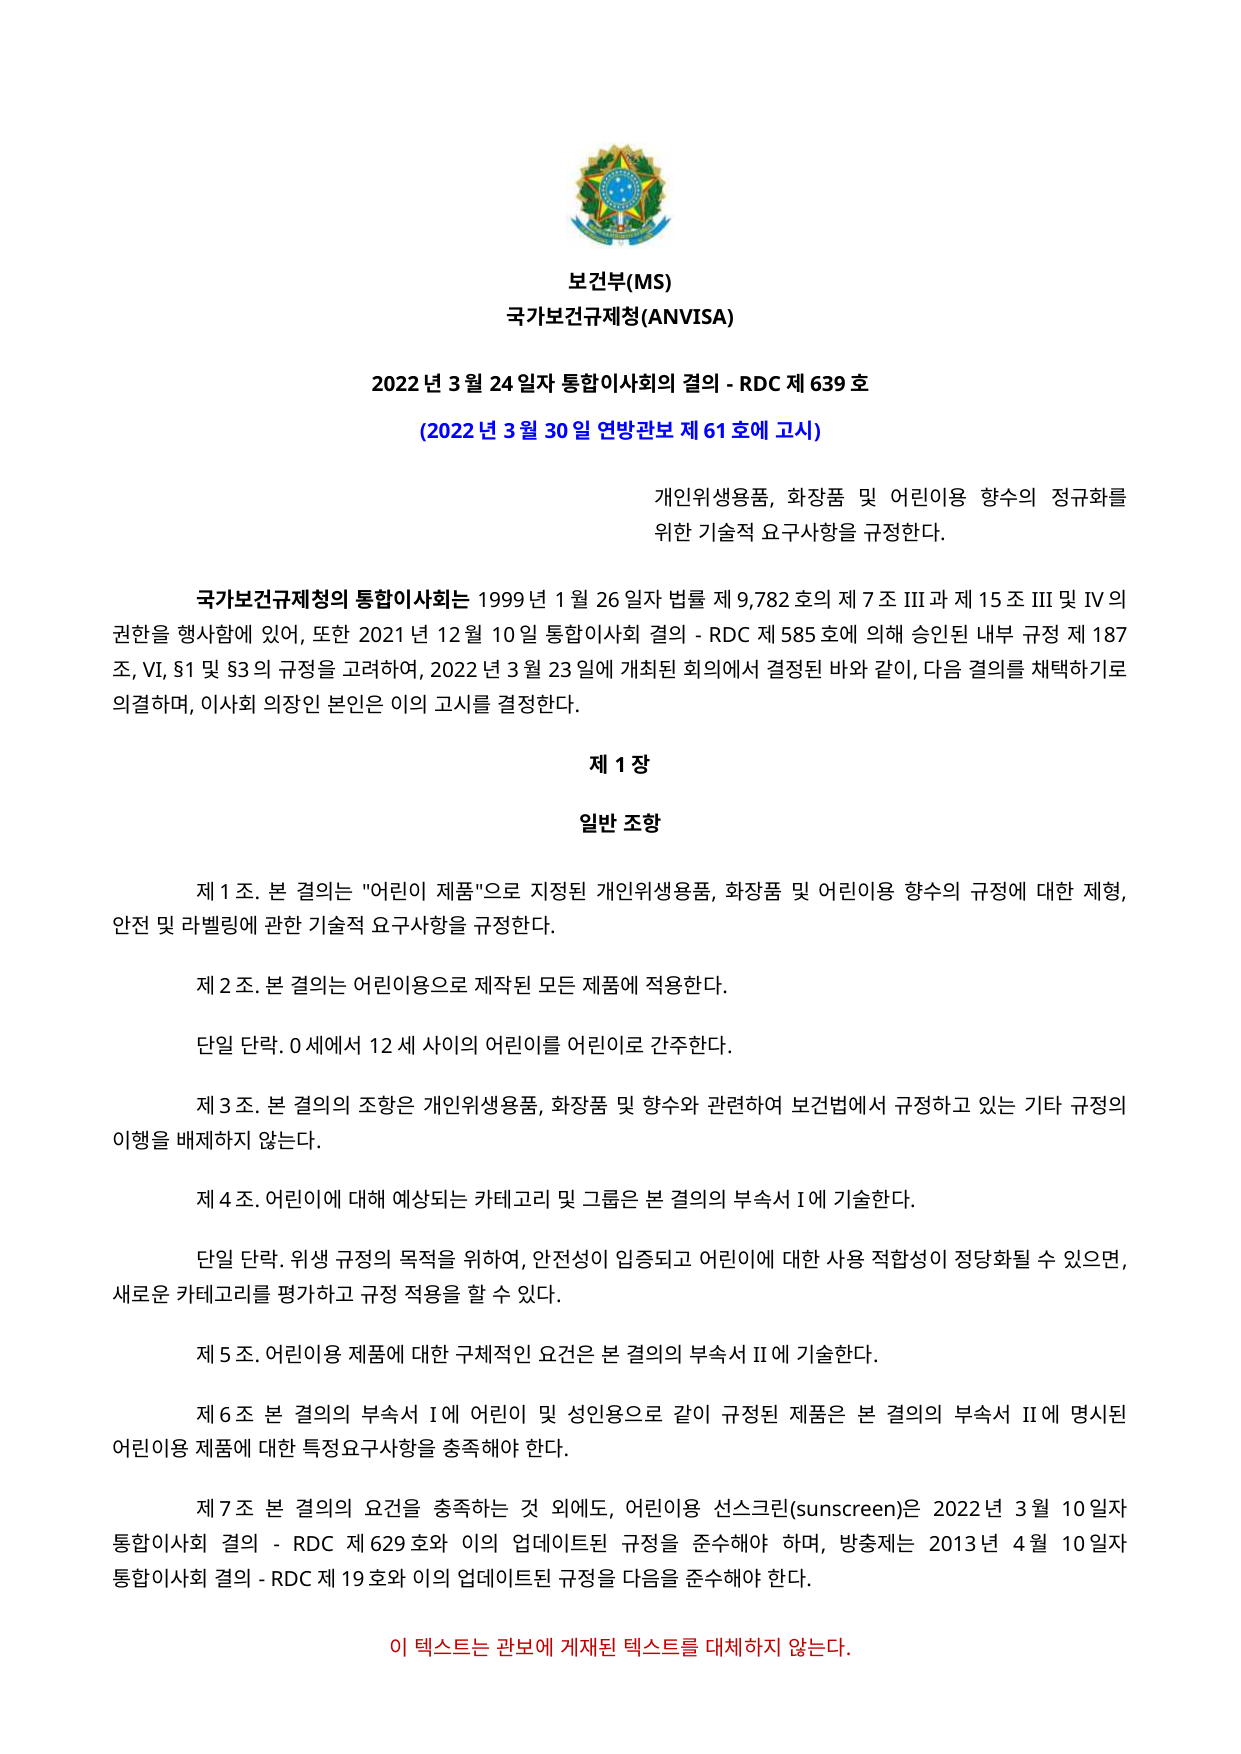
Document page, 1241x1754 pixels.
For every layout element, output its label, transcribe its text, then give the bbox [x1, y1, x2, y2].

text 제7조 본 결의의 요건을 충족하는 것 외에도, 어린이용 선스크린(sunscreen)은 2022년 3월 10일자 통합이사회 결의 - RDC 제629호와 이의 업데이트된 규정을 준수해야 하며, 방충제는 2013년 4월 10일자 통합이사회 결의 - RDC 제19호와 이의 업데이트된 규정을 다음을 준수해야 한다. [112, 1492, 1128, 1592]
text 제2조. 본 결의는 어린이용으로 제작된 모든 제품에 적용한다. [112, 969, 1128, 1000]
text 제1조. 본 결의는 "어린이 제품"으로 지정된 개인위생용품, 화장품 및 어린이용 향수의 규정에 대한 제형, 안전 및 라벨링에 관한 기술적 요구사항을 규정한다. [112, 875, 1128, 940]
text 단일 단락. 위생 규정의 목적을 위하여, 안전성이 입증되고 어린이에 대한 사용 적합성이 정당화될 수 있으면, 새로운 카테고리를 평가하고 규정 적용을 할 수 있다. [112, 1243, 1128, 1308]
text 일반 조항 [112, 808, 1128, 838]
text 제5조. 어린이용 제품에 대한 구체적인 요건은 본 결의의 부속서 II에 기술한다. [112, 1338, 1128, 1368]
text (2022년 3월 30일 연방관보 제61호에 고시) [112, 414, 1128, 444]
text 국가보건규제청의 통합이사회는 1999년 1월 26일자 법률 제9,782호의 제7조 III과 제15조 III 및 IV의 권한을 행사함에 있어, 또한 2021년 12월 10일 통합이사회 결의 - RDC 제585호에 의해 승인된 내부 규정 제187조, VI, §1 및 §3의 규정을 고려하여, 2022년 3월 23일에 개최된 회의에서 결정된 바와 같이, 다음 결의를 채택하기로 의결하며, 이사회 의장인 본인은 이의 고시를 결정한다. [112, 584, 1128, 718]
text 단일 단락. 0세에서 12세 사이의 어린이를 어린이로 간주한다. [112, 1029, 1128, 1059]
text 제4조. 어린이에 대해 예상되는 카테고리 및 그룹은 본 결의의 부속서 I에 기술한다. [112, 1184, 1128, 1214]
text 제3조. 본 결의의 조항은 개인위생용품, 화장품 및 향수와 관련하여 보건법에서 규정하고 있는 기타 규정의 이행을 배제하지 않는다. [112, 1089, 1128, 1154]
text 제 1 장 [112, 748, 1128, 778]
text 제6조 본 결의의 부속서 I에 어린이 및 성인용으로 같이 규정된 제품은 본 결의의 부속서 II에 명시된 어린이용 제품에 대한 특정요구사항을 충족해야 한다. [112, 1398, 1128, 1463]
text 개인위생용품, 화장품 및 어린이용 향수의 정규화를 위한 기술적 요구사항을 규정한다. [654, 481, 1128, 547]
picture [566, 142, 674, 249]
text 2022년 3월 24일자 통합이사회의 결의 - RDC 제639호 [112, 367, 1128, 397]
